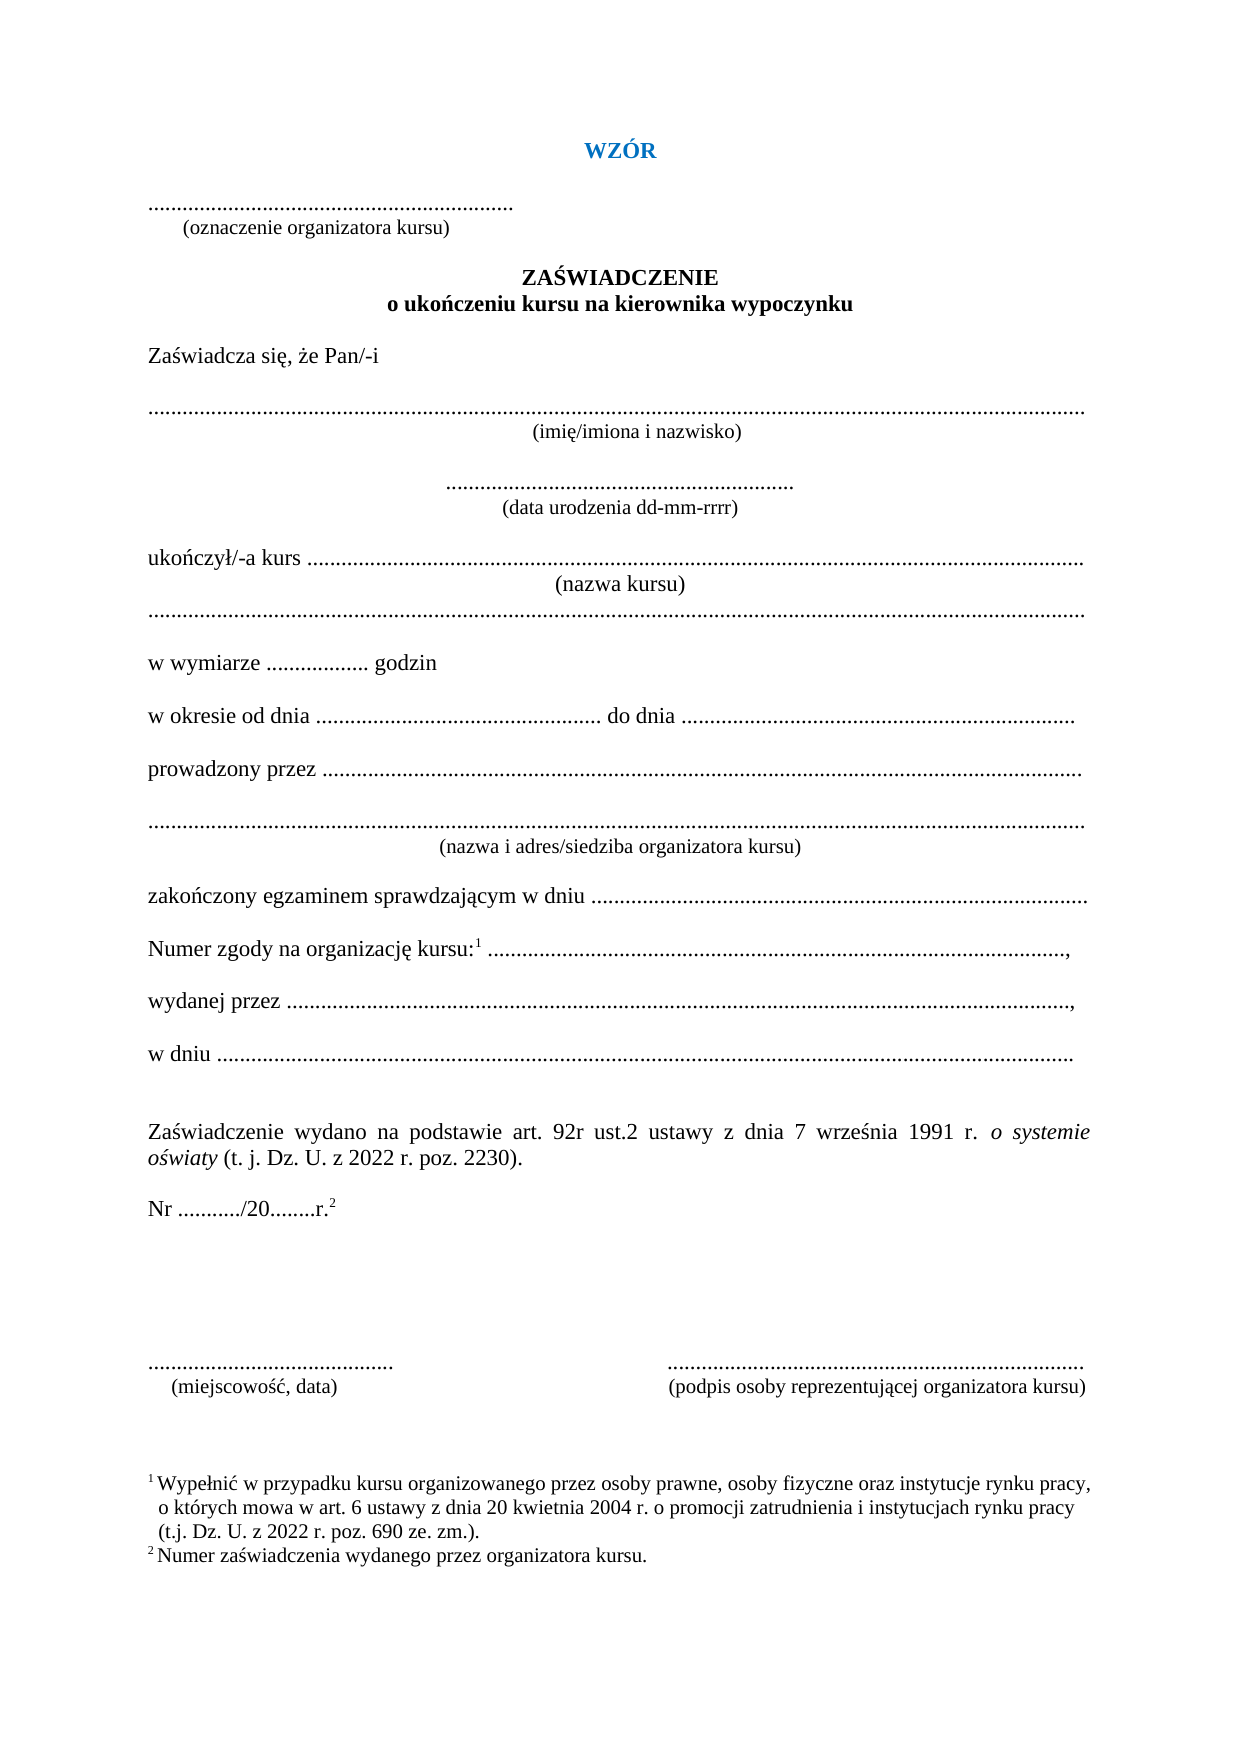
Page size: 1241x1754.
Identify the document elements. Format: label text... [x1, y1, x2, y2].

text (t.j. Dz. U. z 2022 r. poz. 690 ze. zm.). [148, 1519, 1092, 1543]
text w dniu ...................................................................................................................................................... [148, 1040, 1092, 1066]
text wydanej przez ........................................................................................................................................., [148, 987, 1092, 1014]
text ukończył/-a kurs ........................................................................................................................................ [148, 544, 1092, 570]
text WZÓR [148, 137, 1092, 163]
text Numer zgody na organizację kursu:1 ....................................................................................................., [148, 934, 1092, 961]
text ................................................................ [148, 188, 1092, 215]
text ............................................................. [148, 468, 1092, 495]
text prowadzony przez ..................................................................................................................................... [148, 755, 1092, 781]
text Nr .........../20........r.2 [148, 1195, 1092, 1222]
text w wymiarze .................. godzin [148, 649, 1092, 676]
text (miejscowość, data) (podpis osoby reprezentującej organizatora kursu) [171, 1374, 1092, 1398]
text (oznaczenie organizatora kursu) [148, 215, 1092, 239]
text .................................................................................................................................................................... [148, 597, 1092, 623]
text 1 Wypełnić w przypadku kursu organizowanego przez osoby prawne, osoby fizyczne oraz instytucje rynku pracy, [148, 1471, 1092, 1495]
text Zaświadczenie wydano na podstawie art. 92r ust.2 ustawy z dnia 7 września 1991 r. o systemie oświaty (t. j. Dz. U. z 2022 r. poz. 2230). [148, 1118, 1092, 1170]
text o których mowa w art. 6 ustawy z dnia 20 kwietnia 2004 r. o promocji zatrudnienia i instytucjach rynku pracy [148, 1495, 1092, 1519]
text zakończony egzaminem sprawdzającym w dniu ....................................................................................... [148, 882, 1092, 908]
text (data urodzenia dd-mm-rrrr) [148, 495, 1092, 519]
text ZAŚWIADCZENIE [148, 264, 1092, 290]
text (imię/imiona i nazwisko) [148, 419, 1092, 443]
text (nazwa i adres/siedziba organizatora kursu) [148, 834, 1092, 858]
text Zaświadcza się, że Pan/-i [148, 342, 1092, 368]
text o ukończeniu kursu na kierownika wypoczynku [148, 290, 1092, 317]
text .................................................................................................................................................................... [148, 393, 1092, 419]
text (nazwa kursu) [148, 570, 1092, 597]
text 2 Numer zaświadczenia wydanego przez organizatora kursu. [148, 1543, 1092, 1567]
text w okresie od dnia .................................................. do dnia ..................................................................... [148, 702, 1092, 728]
text ........................................... ......................................................................... [148, 1348, 1092, 1374]
text .................................................................................................................................................................... [148, 807, 1092, 834]
